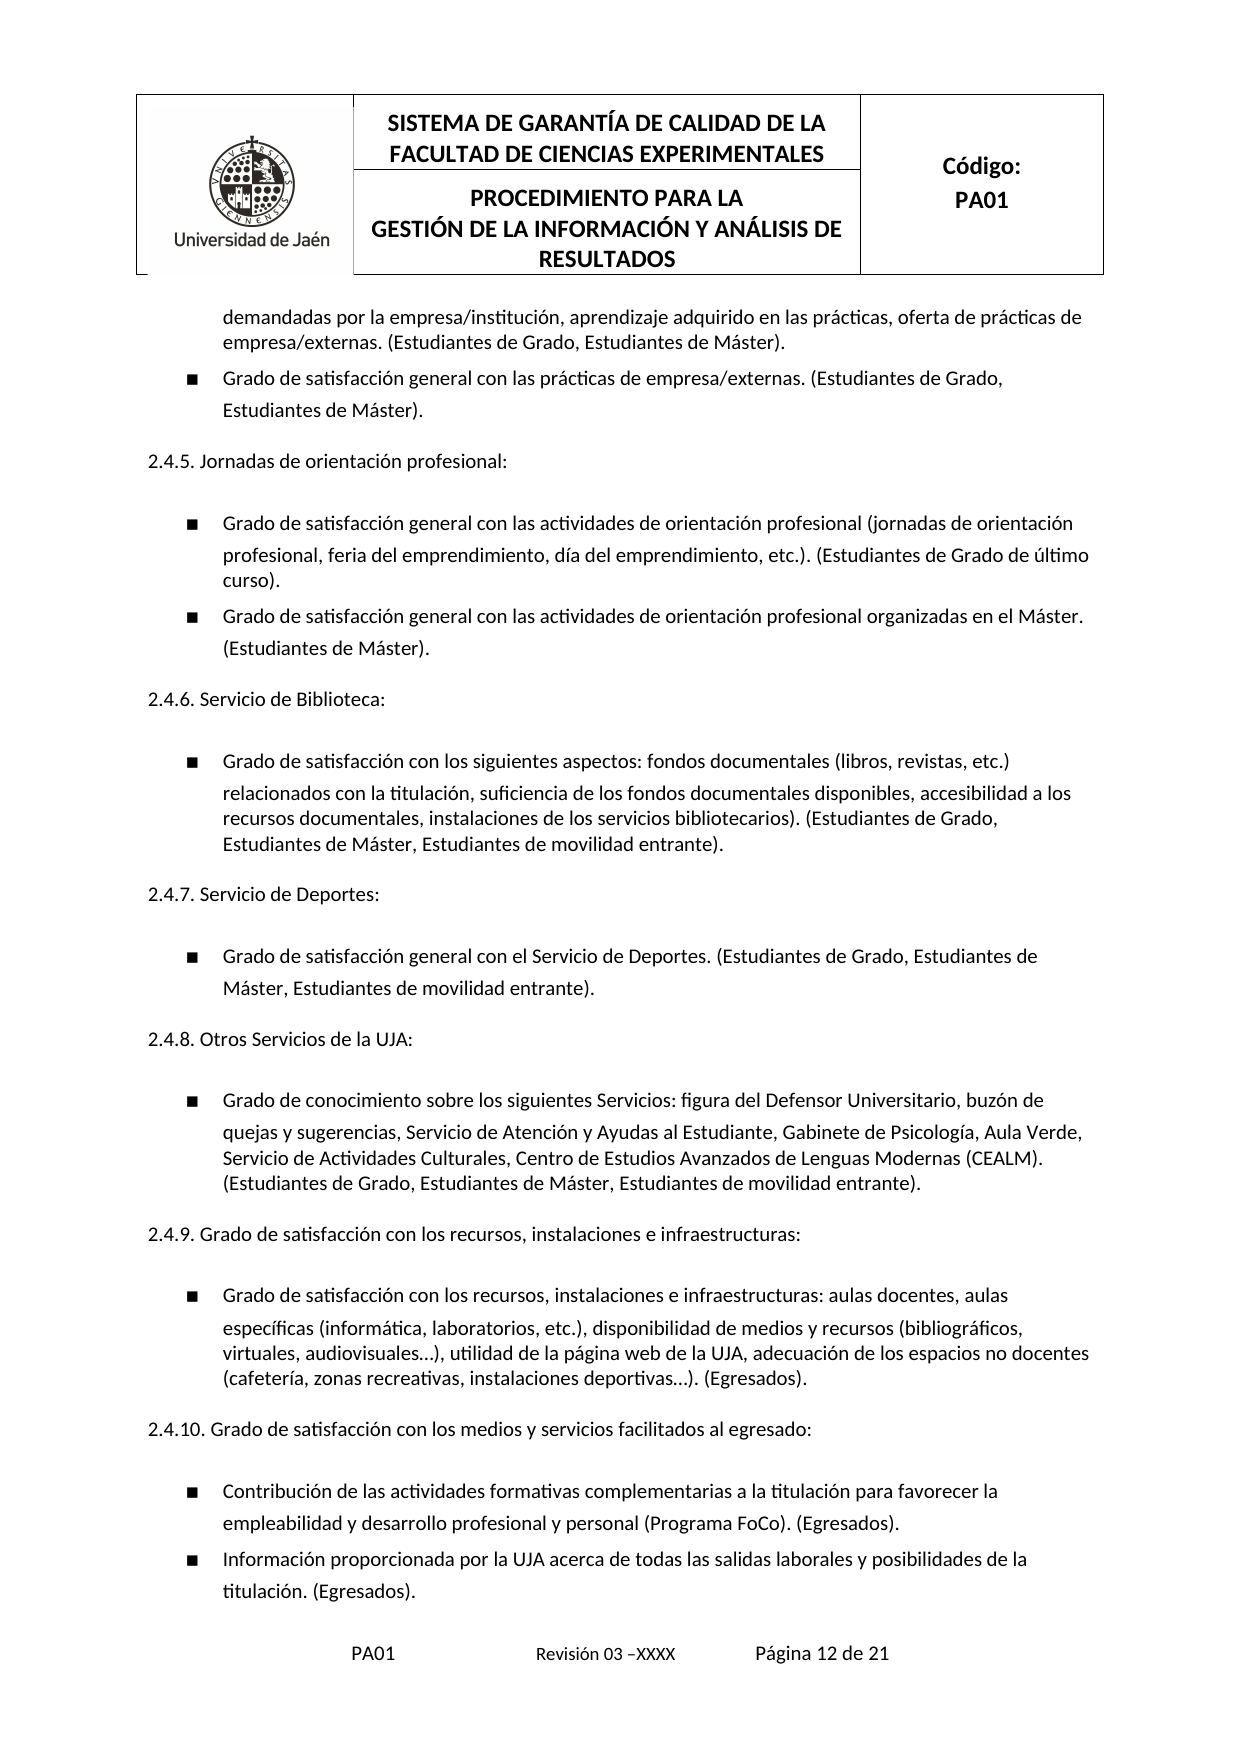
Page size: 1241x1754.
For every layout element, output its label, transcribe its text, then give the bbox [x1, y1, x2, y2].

list Grado de satisfacción con los recursos, instalaciones e infraestructuras: aulas docentes, aulas específicas (informática, laboratorios, etc.), disponibilidad de medios y recursos (bibliográficos, virtuales, audiovisuales…), utilidad de la página web de la UJA, adecuación de los espacios no docentes (cafetería, zonas recreativas, instalaciones deportivas…). (Egresados). [185, 1272, 1092, 1391]
list Información proporcionada por la UJA acerca de todas las salidas laborales y posibilidades de la titulación. (Egresados). [185, 1535, 1092, 1603]
list Grado de satisfacción general con las actividades de orientación profesional (jornadas de orientación profesional, feria del emprendimiento, día del emprendimiento, etc.). (Estudiantes de Grado de último curso). [185, 499, 1092, 593]
picture [147, 107, 354, 275]
text 2.4.9. Grado de satisfacción con los recursos, instalaciones e infraestructuras: [148, 1221, 1092, 1247]
list Grado de satisfacción general con las prácticas de empresa/externas. (Estudiantes de Grado, Estudiantes de Máster). [185, 355, 1092, 423]
text 2.4.10. Grado de satisfacción con los medios y servicios facilitados al egresado: [148, 1416, 1092, 1442]
text 2.4.6. Servicio de Biblioteca: [148, 686, 1092, 712]
list Grado de satisfacción general con el Servicio de Deportes. (Estudiantes de Grado, Estudiantes de Máster, Estudiantes de movilidad entrante). [185, 932, 1092, 1001]
list Grado de conocimiento sobre los siguientes Servicios: figura del Defensor Universitario, buzón de quejas y sugerencias, Servicio de Atención y Ayudas al Estudiante, Gabinete de Psicología, Aula Verde, Servicio de Actividades Culturales, Centro de Estudios Avanzados de Lenguas Modernas (CEALM). (Estudiantes de Grado, Estudiantes de Máster, Estudiantes de movilidad entrante). [185, 1077, 1092, 1196]
text 2.4.7. Servicio de Deportes: [148, 882, 1092, 907]
list Grado de satisfacción con los siguientes aspectos: fondos documentales (libros, revistas, etc.) relacionados con la titulación, suficiencia de los fondos documentales disponibles, accesibilidad a los recursos documentales, instalaciones de los servicios bibliotecarios). (Estudiantes de Grado, Estudiantes de Máster, Estudiantes de movilidad entrante). [185, 737, 1092, 856]
list Grado de satisfacción general con las actividades de orientación profesional organizadas en el Máster. (Estudiantes de Máster). [185, 593, 1092, 661]
text 2.4.8. Otros Servicios de la UJA: [148, 1026, 1092, 1051]
list Contribución de las actividades formativas complementarias a la titulación para favorecer la empleabilidad y desarrollo profesional y personal (Programa FoCo). (Egresados). [185, 1467, 1092, 1535]
text 2.4.5. Jornadas de orientación profesional: [148, 448, 1092, 474]
